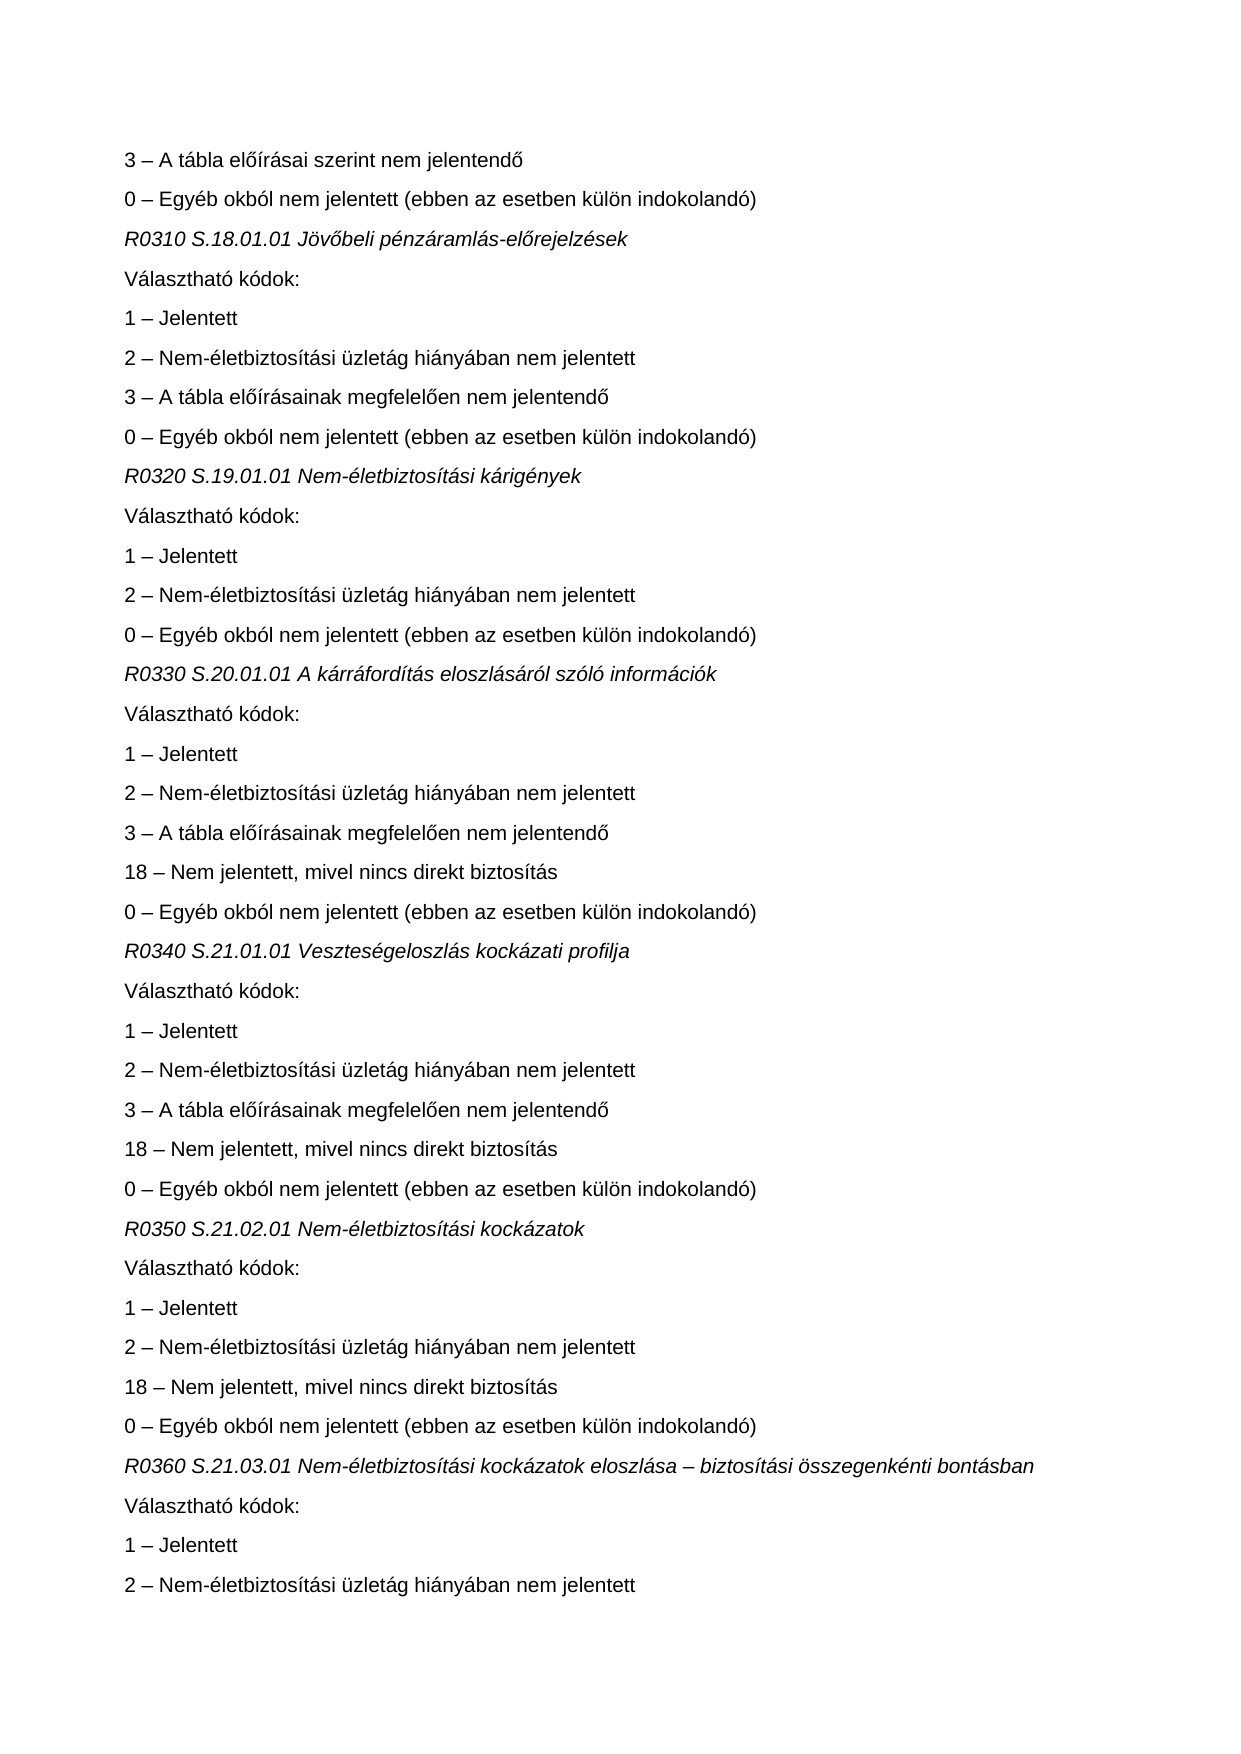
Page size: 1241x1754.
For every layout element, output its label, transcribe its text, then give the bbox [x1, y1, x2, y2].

text 0 – Egyéb okból nem jelentett (ebben az esetben külön indokolandó) [124, 900, 1116, 924]
text 0 – Egyéb okból nem jelentett (ebben az esetben külön indokolandó) [124, 187, 1116, 211]
text 1 – Jelentett [124, 1533, 1116, 1557]
text R0340 S.21.01.01 Veszteségeloszlás kockázati profilja [124, 939, 1116, 963]
text 2 – Nem-életbiztosítási üzletág hiányában nem jelentett [124, 1573, 1116, 1597]
text 2 – Nem-életbiztosítási üzletág hiányában nem jelentett [124, 583, 1116, 607]
text 1 – Jelentett [124, 1018, 1116, 1042]
text R0360 S.21.03.01 Nem-életbiztosítási kockázatok eloszlása – biztosítási összegenkénti bontásban [124, 1454, 1116, 1478]
text 18 – Nem jelentett, mivel nincs direkt biztosítás [124, 1375, 1116, 1399]
text Választható kódok: [124, 1493, 1116, 1517]
text 3 – A tábla előírásai szerint nem jelentendő [124, 148, 1116, 172]
text 3 – A tábla előírásainak megfelelően nem jelentendő [124, 1098, 1116, 1122]
text 3 – A tábla előírásainak megfelelően nem jelentendő [124, 821, 1116, 844]
text Választható kódok: [124, 979, 1116, 1003]
text 18 – Nem jelentett, mivel nincs direkt biztosítás [124, 860, 1116, 884]
text 1 – Jelentett [124, 306, 1116, 330]
text 0 – Egyéb okból nem jelentett (ebben az esetben külön indokolandó) [124, 1177, 1116, 1201]
text R0330 S.20.01.01 A kárráfordítás eloszlásáról szóló információk [124, 662, 1116, 686]
text 0 – Egyéb okból nem jelentett (ebben az esetben külön indokolandó) [124, 1414, 1116, 1438]
text 0 – Egyéb okból nem jelentett (ebben az esetben külön indokolandó) [124, 623, 1116, 647]
text 0 – Egyéb okból nem jelentett (ebben az esetben külön indokolandó) [124, 425, 1116, 449]
text 2 – Nem-életbiztosítási üzletág hiányában nem jelentett [124, 781, 1116, 805]
text Választható kódok: [124, 504, 1116, 528]
text R0350 S.21.02.01 Nem-életbiztosítási kockázatok [124, 1216, 1116, 1240]
text 3 – A tábla előírásainak megfelelően nem jelentendő [124, 385, 1116, 409]
text 1 – Jelentett [124, 543, 1116, 567]
text 2 – Nem-életbiztosítási üzletág hiányában nem jelentett [124, 1335, 1116, 1359]
text 1 – Jelentett [124, 741, 1116, 765]
text 2 – Nem-életbiztosítási üzletág hiányában nem jelentett [124, 346, 1116, 369]
text R0320 S.19.01.01 Nem-életbiztosítási kárigények [124, 464, 1116, 488]
text 1 – Jelentett [124, 1296, 1116, 1319]
text R0310 S.18.01.01 Jövőbeli pénzáramlás-előrejelzések [124, 227, 1116, 251]
text Választható kódok: [124, 702, 1116, 726]
text Választható kódok: [124, 266, 1116, 290]
text 18 – Nem jelentett, mivel nincs direkt biztosítás [124, 1137, 1116, 1161]
text Választható kódok: [124, 1256, 1116, 1280]
text 2 – Nem-életbiztosítási üzletág hiányában nem jelentett [124, 1058, 1116, 1082]
